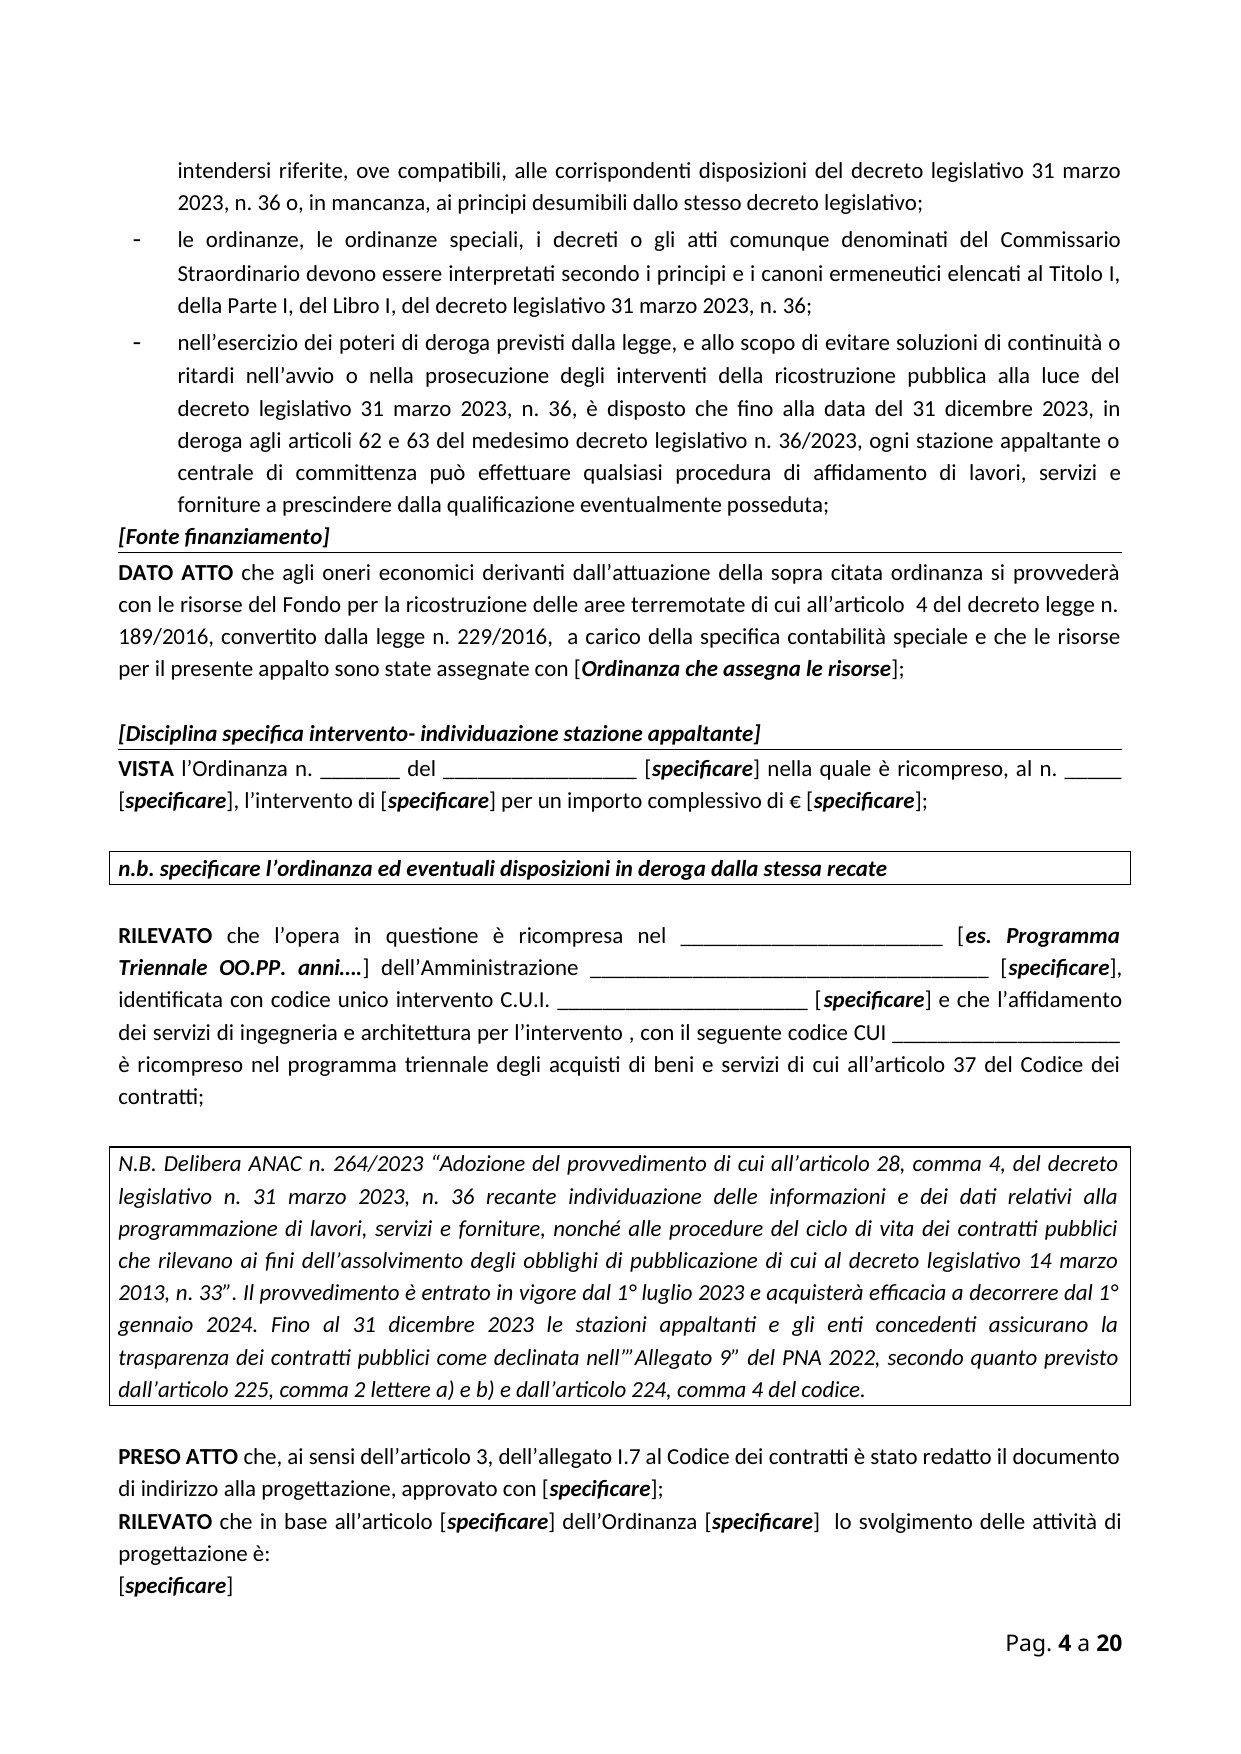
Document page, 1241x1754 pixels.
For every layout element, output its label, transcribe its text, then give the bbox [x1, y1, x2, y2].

text [Fonte finanziamento] [118, 522, 1122, 552]
text VISTA l’Ordinanza n. _______ del _________________ [specificare] nella quale è ricompreso, al n. _____ [specificare], l’intervento di [specificare] per un importo complessivo di € [specificare]; [118, 754, 1122, 814]
text [Disciplina specifica intervento- individuazione stazione appaltante] [118, 719, 1122, 749]
list nell’esercizio dei poteri di deroga previsti dalla legge, e allo scopo di evitare soluzioni di continuità o ritardi nell’avvio o nella prosecuzione degli interventi della ricostruzione pubblica alla luce del decreto legislativo 31 marzo 2023, n. 36, è disposto che fino alla data del 31 dicembre 2023, in deroga agli articoli 62 e 63 del medesimo decreto legislativo n. 36/2023, ogni stazione appaltante o centrale di committenza può effettuare qualsiasi procedura di affidamento di lavori, servizi e forniture a prescindere dalla qualificazione eventualmente posseduta; [133, 323, 1122, 518]
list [133, 156, 1122, 216]
text RILEVATO che l’opera in questione è ricompresa nel _______________________ [es. Programma Triennale OO.PP. anni….] dell’Amministrazione ___________________________________ [specificare], identificata con codice unico intervento C.U.I. ______________________ [specificare] e che l’affidamento dei servizi di ingegneria e architettura per l’intervento , con il seguente codice CUI ____________________ è ricompreso nel programma triennale degli acquisti di beni e servizi di cui all’articolo 37 del Codice dei contratti; [118, 921, 1122, 1110]
text N.B. Delibera ANAC n. 264/2023 “Adozione del provvedimento di cui all’articolo 28, comma 4, del decreto legislativo n. 31 marzo 2023, n. 36 recante individuazione delle informazioni e dei dati relativi alla programmazione di lavori, servizi e forniture, nonché alle procedure del ciclo di vita dei contratti pubblici che rilevano ai fini dell’assolvimento degli obblighi di pubblicazione di cui al decreto legislativo 14 marzo 2013, n. 33”. Il provvedimento è entrato in vigore dal 1° luglio 2023 e acquisterà efficacia a decorrere dal 1° gennaio 2024. Fino al 31 dicembre 2023 le stazioni appaltanti e gli enti concedenti assicurano la trasparenza dei contratti pubblici come declinata nell’”Allegato 9” del PNA 2022, secondo quanto previsto dall’articolo 225, comma 2 lettere a) e b) e dall’articolo 224, comma 4 del codice. [110, 1148, 1130, 1405]
list le ordinanze, le ordinanze speciali, i decreti o gli atti comunque denominati del Commissario Straordinario devono essere interpretati secondo i principi e i canoni ermeneutici elencati al Titolo I, della Parte I, del Libro I, del decreto legislativo 31 marzo 2023, n. 36; [133, 221, 1122, 319]
text RILEVATO che in base all’articolo [specificare] dell’Ordinanza [specificare] lo svolgimento delle attività di progettazione è: [118, 1507, 1122, 1567]
text [specificare] [118, 1571, 1122, 1599]
text PRESO ATTO che, ai sensi dell’articolo 3, dell’allegato I.7 al Codice dei contratti è stato redatto il documento di indirizzo alla progettazione, approvato con [specificare]; [118, 1442, 1122, 1503]
text DATO ATTO che agli oneri economici derivanti dall’attuazione della sopra citata ordinanza si provvederà con le risorse del Fondo per la ricostruzione delle aree terremotate di cui all’articolo 4 del decreto legge n. 189/2016, convertito dalla legge n. 229/2016, a carico della specifica contabilità speciale e che le risorse per il presente appalto sono state assegnate con [Ordinanza che assegna le risorse]; [118, 558, 1122, 682]
text n.b. specificare l’ordinanza ed eventuali disposizioni in deroga dalla stessa recate [110, 852, 1130, 884]
